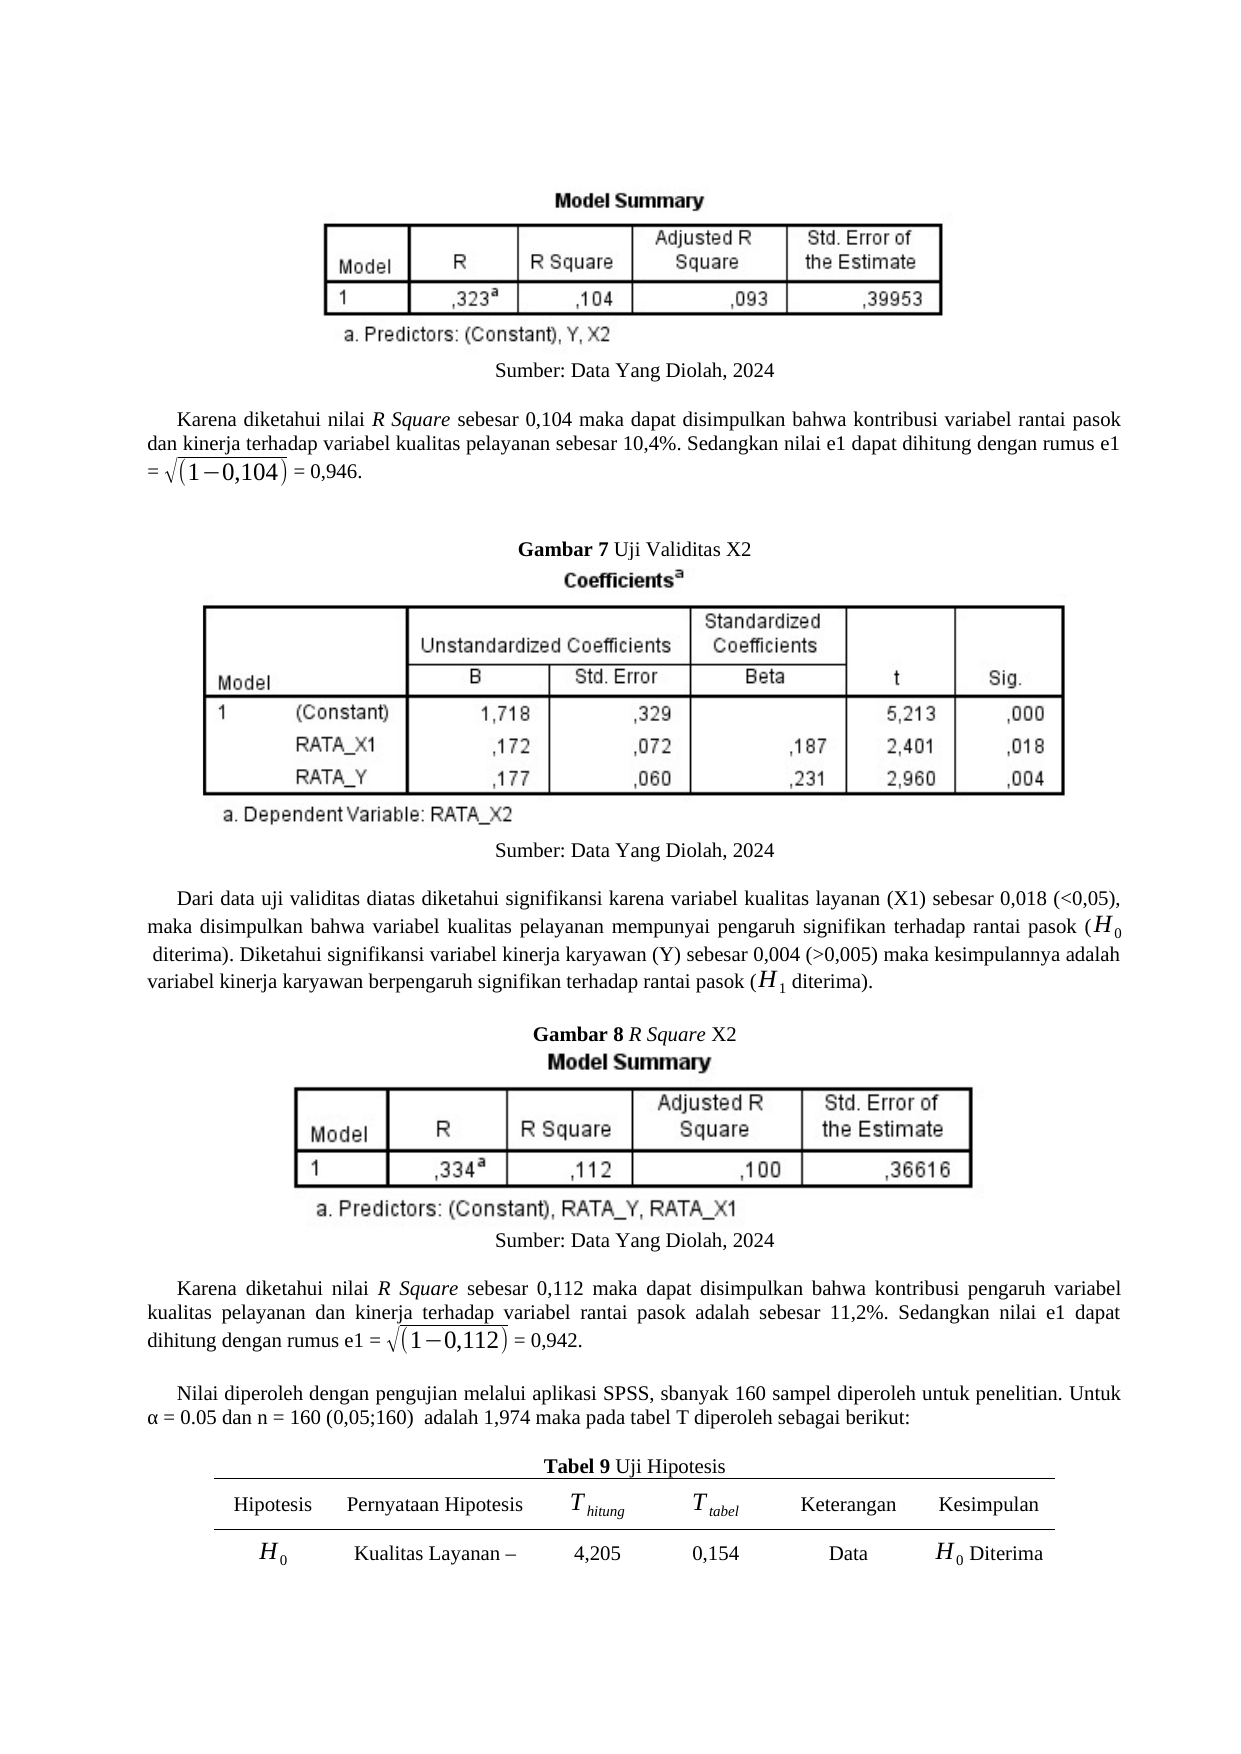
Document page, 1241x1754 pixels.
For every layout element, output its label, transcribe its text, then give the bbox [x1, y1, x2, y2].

text Sumber: Data Yang Diolah, 2024 [147, 838, 1122, 862]
table_cell [214, 1530, 331, 1577]
table_header [656, 1479, 774, 1529]
text Tabel 9 Uji Hipotesis [147, 1454, 1122, 1478]
table_header Pernyataan Hipotesis [331, 1479, 538, 1529]
text Gambar 7 Uji Validitas X2 [147, 536, 1122, 561]
text Gambar 8 R Square X2 [147, 1022, 1122, 1046]
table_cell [331, 1530, 538, 1577]
table_cell 4,205 [538, 1530, 656, 1577]
text Sumber: Data Yang Diolah, 2024 [147, 1228, 1122, 1252]
text Nilai diperoleh dengan pengujian melalui aplikasi SPSS, sbanyak 160 sampel diperoleh untuk penelitian. Untuk α = 0.05 dan n = 160 (0,05;160) adalah 1,974 maka pada tabel T diperoleh sebagai berikut: [147, 1381, 1122, 1429]
table_header Hipotesis [214, 1479, 331, 1529]
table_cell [775, 1530, 922, 1577]
picture [202, 560, 1067, 839]
table_header Keterangan [775, 1479, 922, 1529]
text Dari data uji validitas diatas diketahui signifikansi karena variabel kualitas layanan (X1) sebesar 0,018 (<0,05), maka disimpulkan bahwa variabel kualitas pelayanan mempunyai pengaruh signifikan terhadap rantai pasok ( diterima). Diketahui signifikansi variabel kinerja karyawan (Y) sebesar 0,004 (>0,005) maka kesimpulannya adalah variabel kinerja karyawan berpengaruh signifikan terhadap rantai pasok ( diterima). [147, 886, 1122, 997]
text Karena diketahui nilai R Square sebesar 0,104 maka dapat disimpulkan bahwa kontribusi variabel rantai pasok dan kinerja terhadap variabel kualitas pelayanan sebesar 10,4%. Sedangkan nilai e1 dapat dihitung dengan rumus e1 = = 0,946. [147, 407, 1122, 487]
text Sumber: Data Yang Diolah, 2024 [147, 358, 1122, 382]
table_cell 0,154 [656, 1530, 774, 1577]
text Karena diketahui nilai R Square sebesar 0,112 maka dapat disimpulkan bahwa kontribusi pengaruh variabel kualitas pelayanan dan kinerja terhadap variabel rantai pasok adalah sebesar 11,2%. Sedangkan nilai e1 dapat dihitung dengan rumus e1 = = 0,942. [147, 1276, 1122, 1356]
picture [285, 1046, 985, 1228]
picture [312, 177, 958, 358]
table_header Kesimpulan [922, 1479, 1055, 1529]
table_header [538, 1479, 656, 1529]
table_cell Diterima [922, 1530, 1055, 1577]
